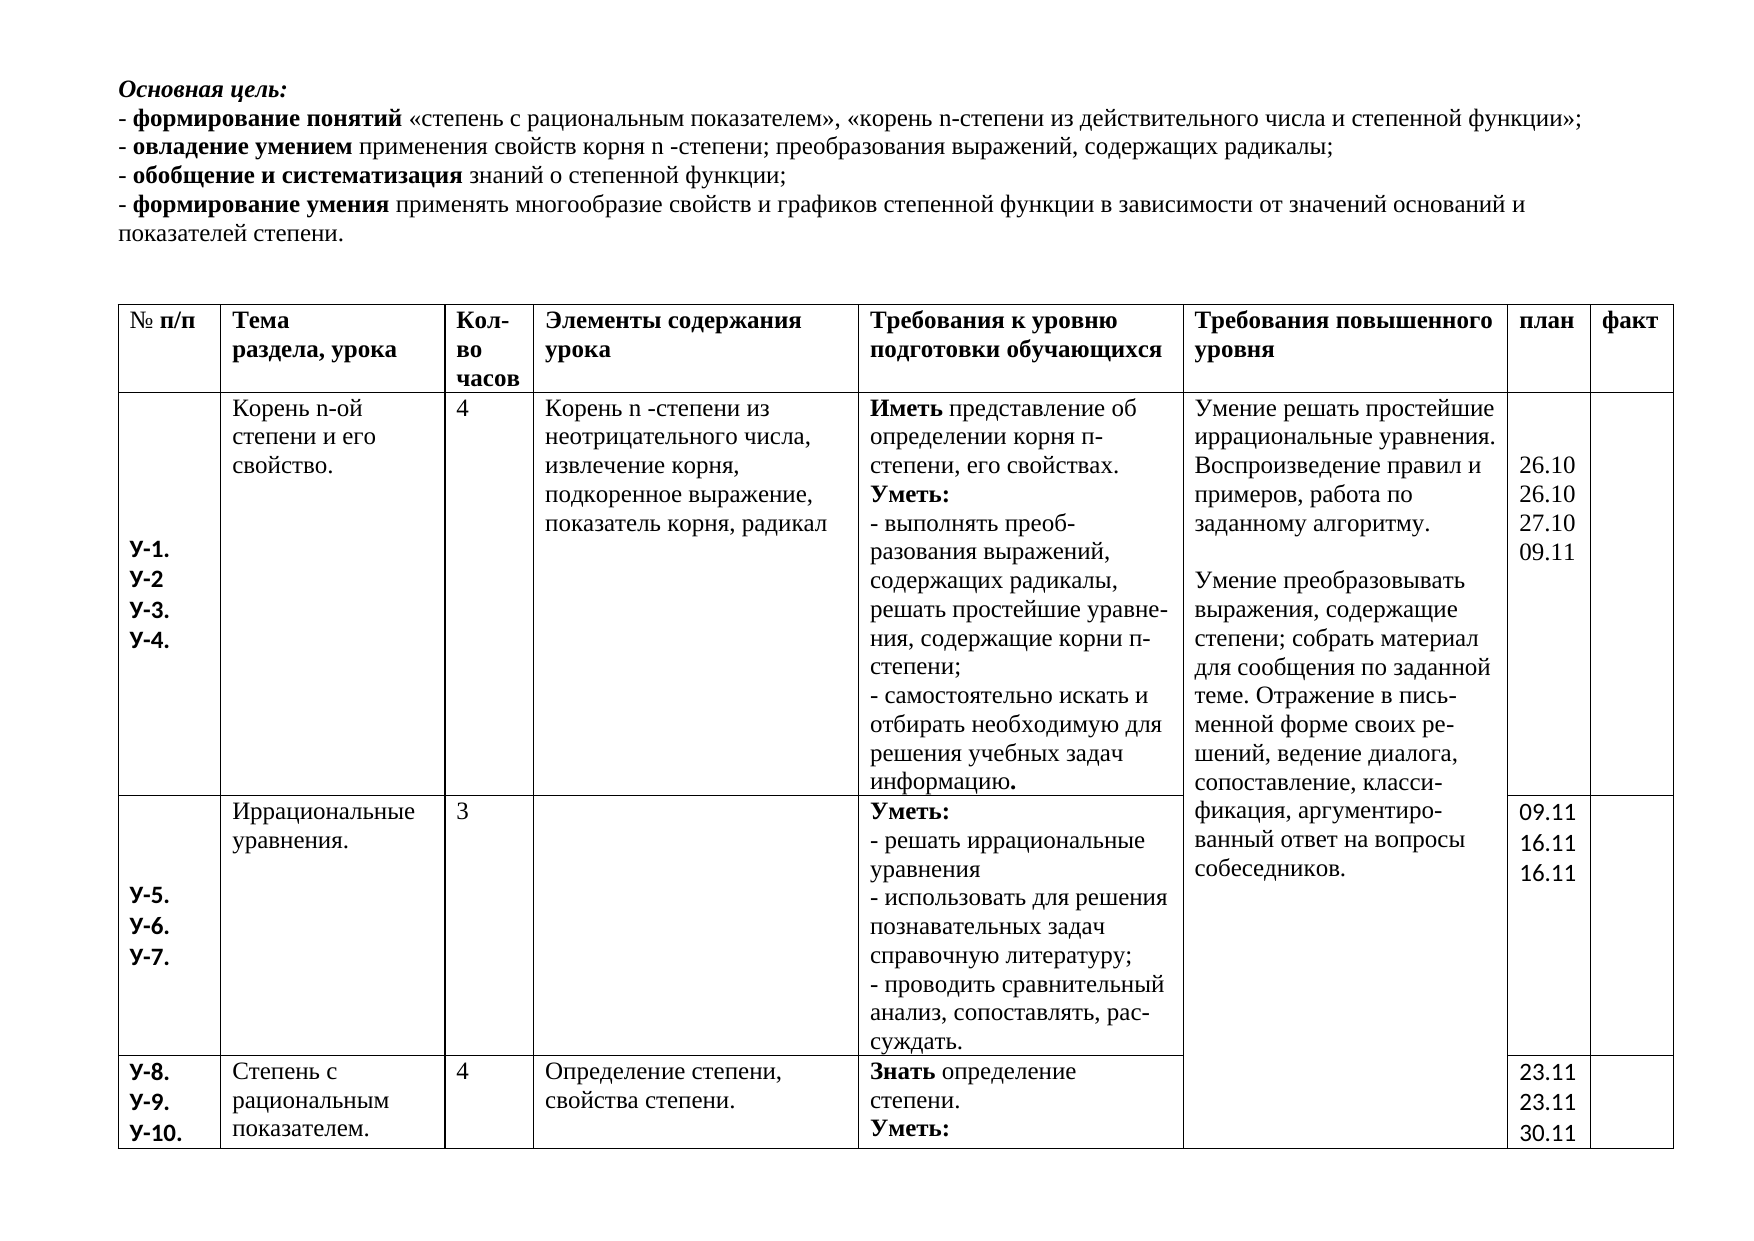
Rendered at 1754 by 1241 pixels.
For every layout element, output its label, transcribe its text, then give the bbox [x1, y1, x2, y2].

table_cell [534, 1056, 858, 1147]
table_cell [221, 1056, 444, 1147]
table_cell 09.11 16.11 16.11 [1508, 796, 1590, 1055]
table_cell [1591, 393, 1673, 795]
table_cell Корень n -степени из неотрицательного числа, извлечение корня, подкоренное выражение, показатель корня, радикал [534, 393, 858, 795]
text - овладение умением применения свойств корня n -степени; преобразования выражений, содержащих радикалы; [118, 131, 1636, 160]
table_cell [1591, 796, 1673, 1055]
table_cell Корень n-ой степени и его свойство. [221, 393, 444, 795]
table_cell 4 [446, 393, 533, 795]
table_cell У-5. У-6. У-7. [119, 796, 220, 1055]
table_cell [534, 796, 858, 1055]
table_cell [1591, 1056, 1673, 1147]
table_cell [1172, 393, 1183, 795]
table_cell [1508, 1056, 1590, 1147]
table_header план [1508, 305, 1590, 392]
text - формирование понятий «степень с рациональным показателем», «корень n-степени из действительного числа и степенной функции»; [118, 103, 1636, 131]
text - обобщение и систематизация знаний о степенной функции; [118, 160, 1636, 189]
table_header № п/п [119, 305, 220, 392]
table_cell 26.10 26.10 27.10 09.11 [1508, 393, 1590, 795]
table_header факт [1591, 305, 1673, 392]
table_cell Иррациональные уравнения. [221, 796, 444, 1055]
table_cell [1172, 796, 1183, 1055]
table_cell 3 [446, 796, 533, 1055]
table_cell Умение решать простейшие иррациональные уравнения. Воспроизведение правил и примеров, работа по заданному алгоритму. Умение преобразовывать выражения, содержащие степени; собрать материал для сообщения по заданной теме. Отражение в письменной форме своих решений, ведение диалога, сопоставление, классификация, аргументированный ответ на вопросы собеседников. [1184, 393, 1507, 1147]
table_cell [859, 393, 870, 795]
table_cell 4 [446, 1056, 533, 1147]
table_header Требования к уровню подготовки обучающихся [859, 305, 1183, 392]
table_header Тема раздела, урока [221, 305, 444, 392]
table_cell У-1. У-2 У-3. У-4. [119, 393, 220, 795]
table_header Элементы содержания урока [534, 305, 858, 392]
text Основная цель: [118, 74, 1636, 103]
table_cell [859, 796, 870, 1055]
table_header Требования повышенного уровня [1184, 305, 1507, 392]
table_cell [119, 1056, 220, 1147]
text - формирование умения применять многообразие свойств и графиков степенной функции в зависимости от значений оснований и показателей степени. [118, 189, 1636, 246]
